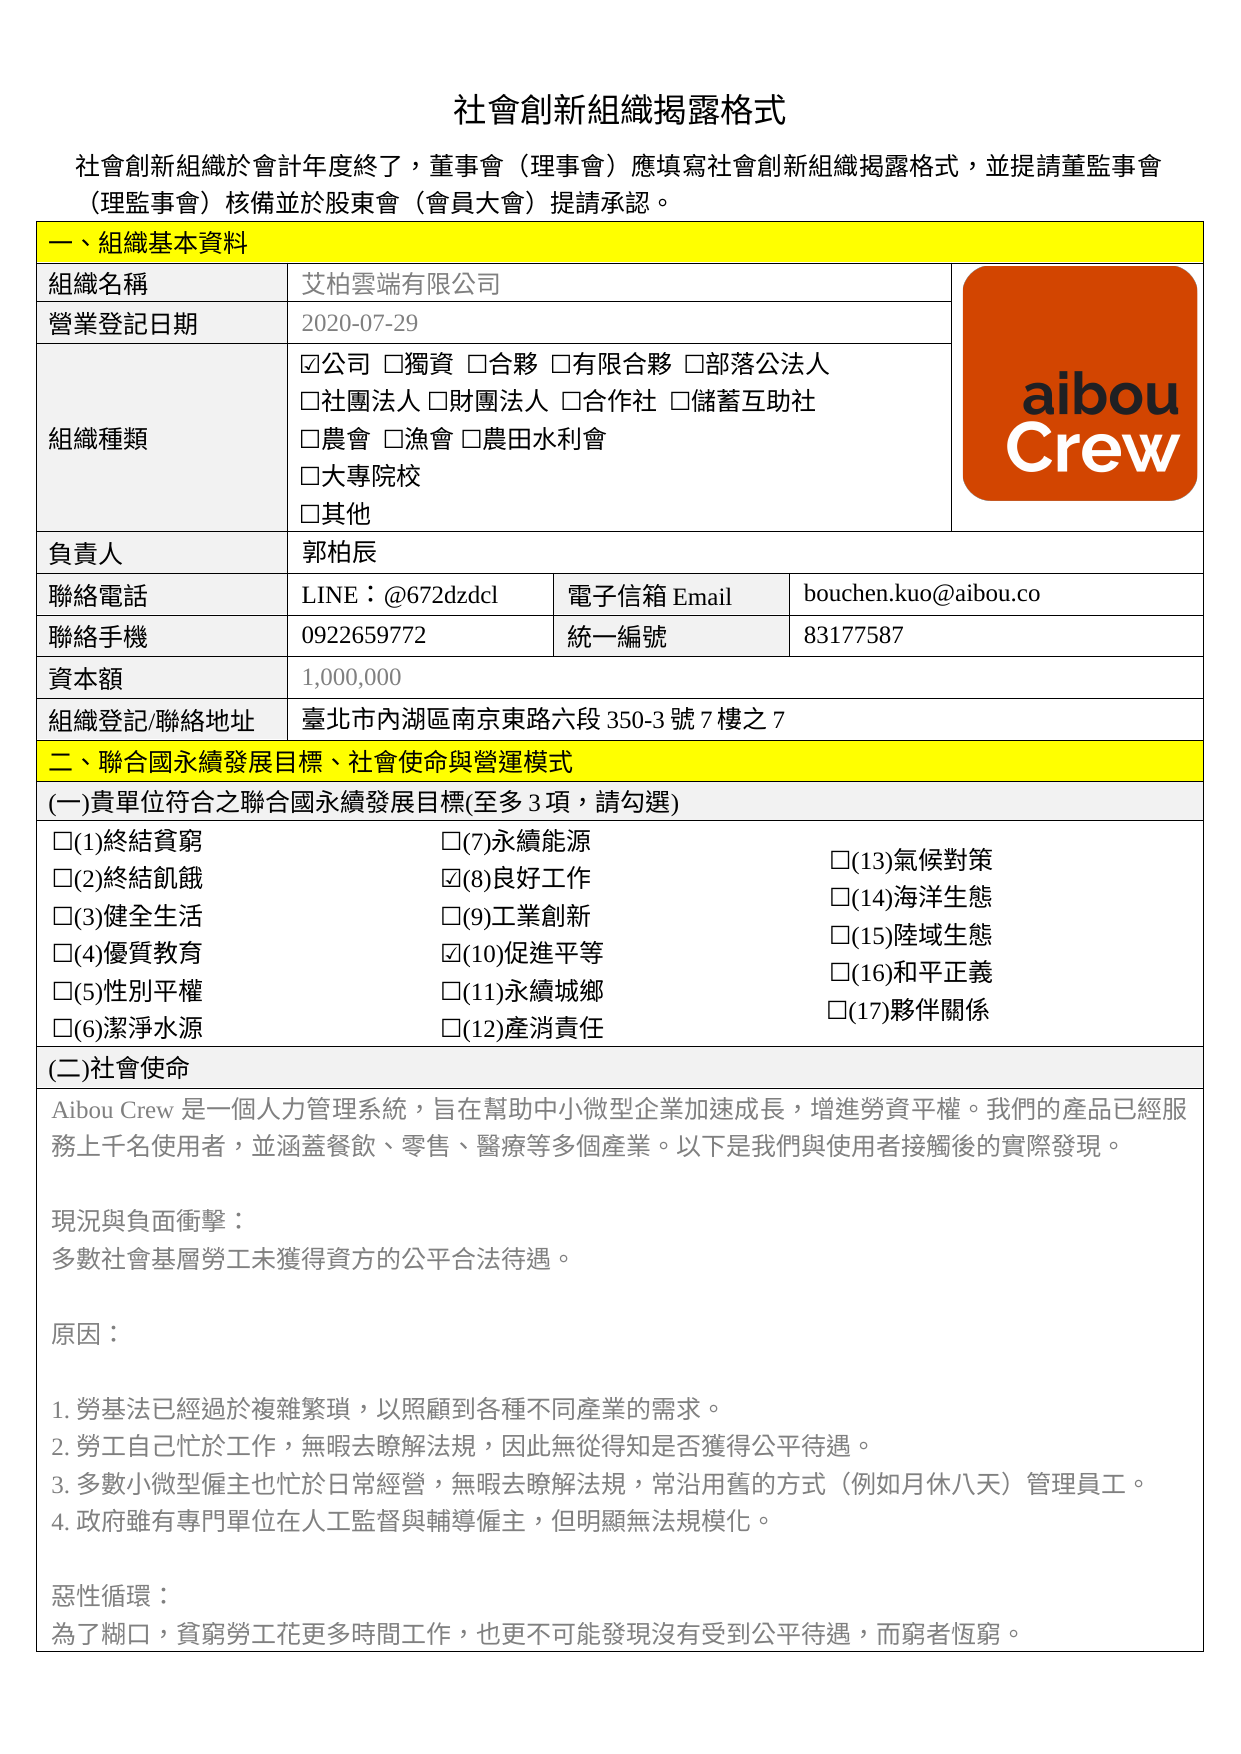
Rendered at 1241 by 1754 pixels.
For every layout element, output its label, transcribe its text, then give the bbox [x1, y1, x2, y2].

table_cell (一)貴單位符合之聯合國永續發展目標(至多3項，請勾選) [37, 782, 1203, 820]
table_cell 營業登記日期 [37, 302, 287, 343]
text 社會創新組織揭露格式 [75, 71, 1165, 146]
table_cell ☐(1)終結貧窮 ☐(2)終結飢餓 ☐(3)健全生活 ☐(4)優質教育 ☐(5)性別平權 ☐(6)潔淨水源 [37, 821, 426, 1046]
picture [962, 266, 1198, 501]
table_cell (二)社會使命 [37, 1047, 1203, 1087]
table_cell 2020-07-29 [288, 302, 951, 343]
table_cell ☐(13)氣候對策 ☐(14)海洋生態 ☐(15)陸域生態 ☐(16)和平正義 ☐(17)夥伴關係 [815, 821, 1203, 1046]
table_cell 電子信箱Email [554, 574, 789, 614]
table_header 一、組織基本資料 [37, 222, 1203, 262]
table_cell bouchen.kuo@aibou.co [790, 574, 1203, 614]
table_cell 1,000,000 [288, 657, 1203, 698]
table_cell 83177587 [790, 616, 1203, 656]
table_cell 臺北市內湖區南京東路六段350-3號7樓之7 [288, 699, 1203, 739]
table_cell 組織名稱 [37, 264, 287, 301]
table_cell 組織種類 [37, 344, 287, 531]
table_cell Aibou Crew 是一個人力管理系統，旨在幫助中小微型企業加速成長，增進勞資平權。我們的產品已經服務上千名使用者，並涵蓋餐飲、零售、醫療等多個產業。以下是我們與使用者接觸後的實際發現。 現況與負面衝擊： 多數社會基層勞工未獲得資方的公平合法待遇。 原因： 1. 勞基法已經過於複雜繁瑣，以照顧到各種不同產業的需求。 2. 勞工自己忙於工作，無暇去瞭解法規，因此無從得知是否獲得公平待遇。 3. 多數小微型僱主也忙於日常經營，無暇去瞭解法規，常沿用舊的方式（例如月休八天）管理員工。 4. 政府雖有專門單位在人工監督與輔導僱主，但明顯無法規模化。 惡性循環： 為了糊口，貧窮勞工花更多時間工作，也更不可能發現沒有受到公平待遇，而窮者恆窮。 [37, 1089, 1203, 1651]
table_cell LINE：@672dzdcl [288, 574, 553, 614]
table_cell ☐(7)永續能源 ☑(8)良好工作 ☐(9)工業創新 ☑(10)促進平等 ☐(11)永續城鄉 ☐(12)產消責任 [426, 821, 814, 1046]
table_cell 郭柏辰 [288, 532, 1203, 573]
table_cell 0922659772 [288, 616, 553, 656]
table_cell [952, 264, 1203, 531]
table_cell 統一編號 [554, 616, 789, 656]
table_cell 二、聯合國永續發展目標、社會使命與營運模式 [37, 741, 1203, 781]
table_cell 組織登記/聯絡地址 [37, 699, 287, 739]
table_cell 艾柏雲端有限公司 [288, 264, 951, 301]
table_cell 聯絡電話 [37, 574, 287, 614]
table_cell 聯絡手機 [37, 616, 287, 656]
table_cell 負責人 [37, 532, 287, 573]
text 社會創新組織於會計年度終了，董事會（理事會）應填寫社會創新組織揭露格式，並提請董監事會（理監事會）核備並於股東會（會員大會）提請承認。 [75, 146, 1165, 221]
table_cell 資本額 [37, 657, 287, 698]
table_cell ☑公司 ☐獨資 ☐合夥 ☐有限合夥 ☐部落公法人 ☐社團法人 ☐財團法人 ☐合作社 ☐儲蓄互助社 ☐農會 ☐漁會 ☐農田水利會 ☐大專院校 ☐其他 [288, 344, 951, 531]
